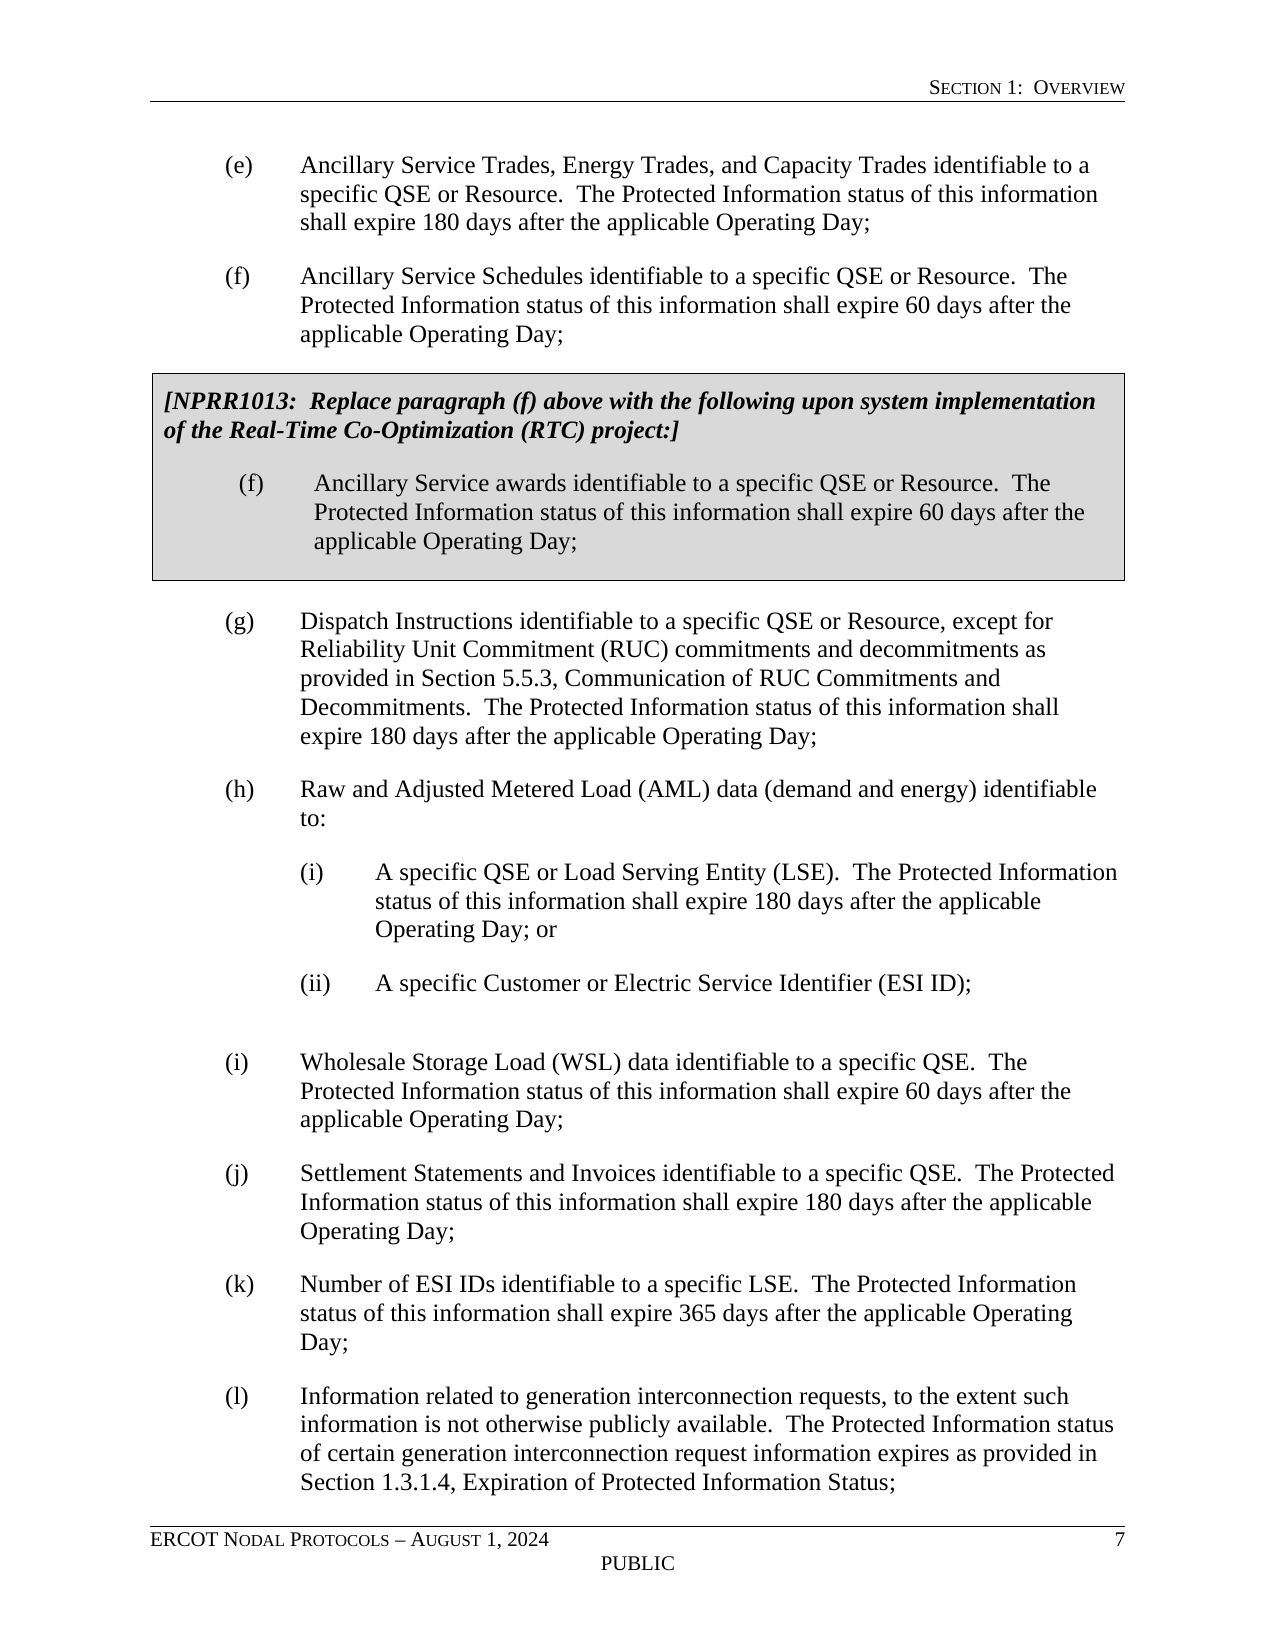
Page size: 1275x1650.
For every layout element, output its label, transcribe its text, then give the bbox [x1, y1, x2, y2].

list (f) Ancillary Service Schedules identifiable to a specific QSE or Resource. The Protected Information status of this information shall expire 60 days after the applicable Operating Day; [225, 261, 1125, 347]
list (i) Wholesale Storage Load (WSL) data identifiable to a specific QSE. The Protected Information status of this information shall expire 60 days after the applicable Operating Day; [225, 1047, 1125, 1133]
list (g) Dispatch Instructions identifiable to a specific QSE or Resource, except for Reliability Unit Commitment (RUC) commitments and decommitments as provided in Section 5.5.3, Communication of RUC Commitments and Decommitments. The Protected Information status of this information shall expire 180 days after the applicable Operating Day; [225, 606, 1125, 749]
list (l) Information related to generation interconnection requests, to the extent such information is not otherwise publicly available. The Protected Information status of certain generation interconnection request information expires as provided in Section 1.3.1.4, Expiration of Protected Information Status; [225, 1381, 1125, 1496]
list (i) A specific QSE or Load Serving Entity (LSE). The Protected Information status of this information shall expire 180 days after the applicable Operating Day; or [300, 857, 1125, 943]
list (ii) A specific Customer or Electric Service Identifier (ESI ID); [300, 968, 1125, 997]
list (k) Number of ESI IDs identifiable to a specific LSE. The Protected Information status of this information shall expire 365 days after the applicable Operating Day; [225, 1269, 1125, 1356]
list (h) Raw and Adjusted Metered Load (AML) data (demand and energy) identifiable to: [225, 774, 1125, 832]
list (e) Ancillary Service Trades, Energy Trades, and Capacity Trades identifiable to a specific QSE or Resource. The Protected Information status of this information shall expire 180 days after the applicable Operating Day; [225, 150, 1125, 236]
table_header [NPRR1013: Replace paragraph (f) above with the following upon system implementation of the Real-Time Co-Optimization (RTC) project:] (f) Ancillary Service awards identifiable to a specific QSE or Resource. The Protected Information status of this information shall expire 60 days after the applicable Operating Day; [153, 374, 1124, 580]
list (j) Settlement Statements and Invoices identifiable to a specific QSE. The Protected Information status of this information shall expire 180 days after the applicable Operating Day; [225, 1158, 1125, 1244]
